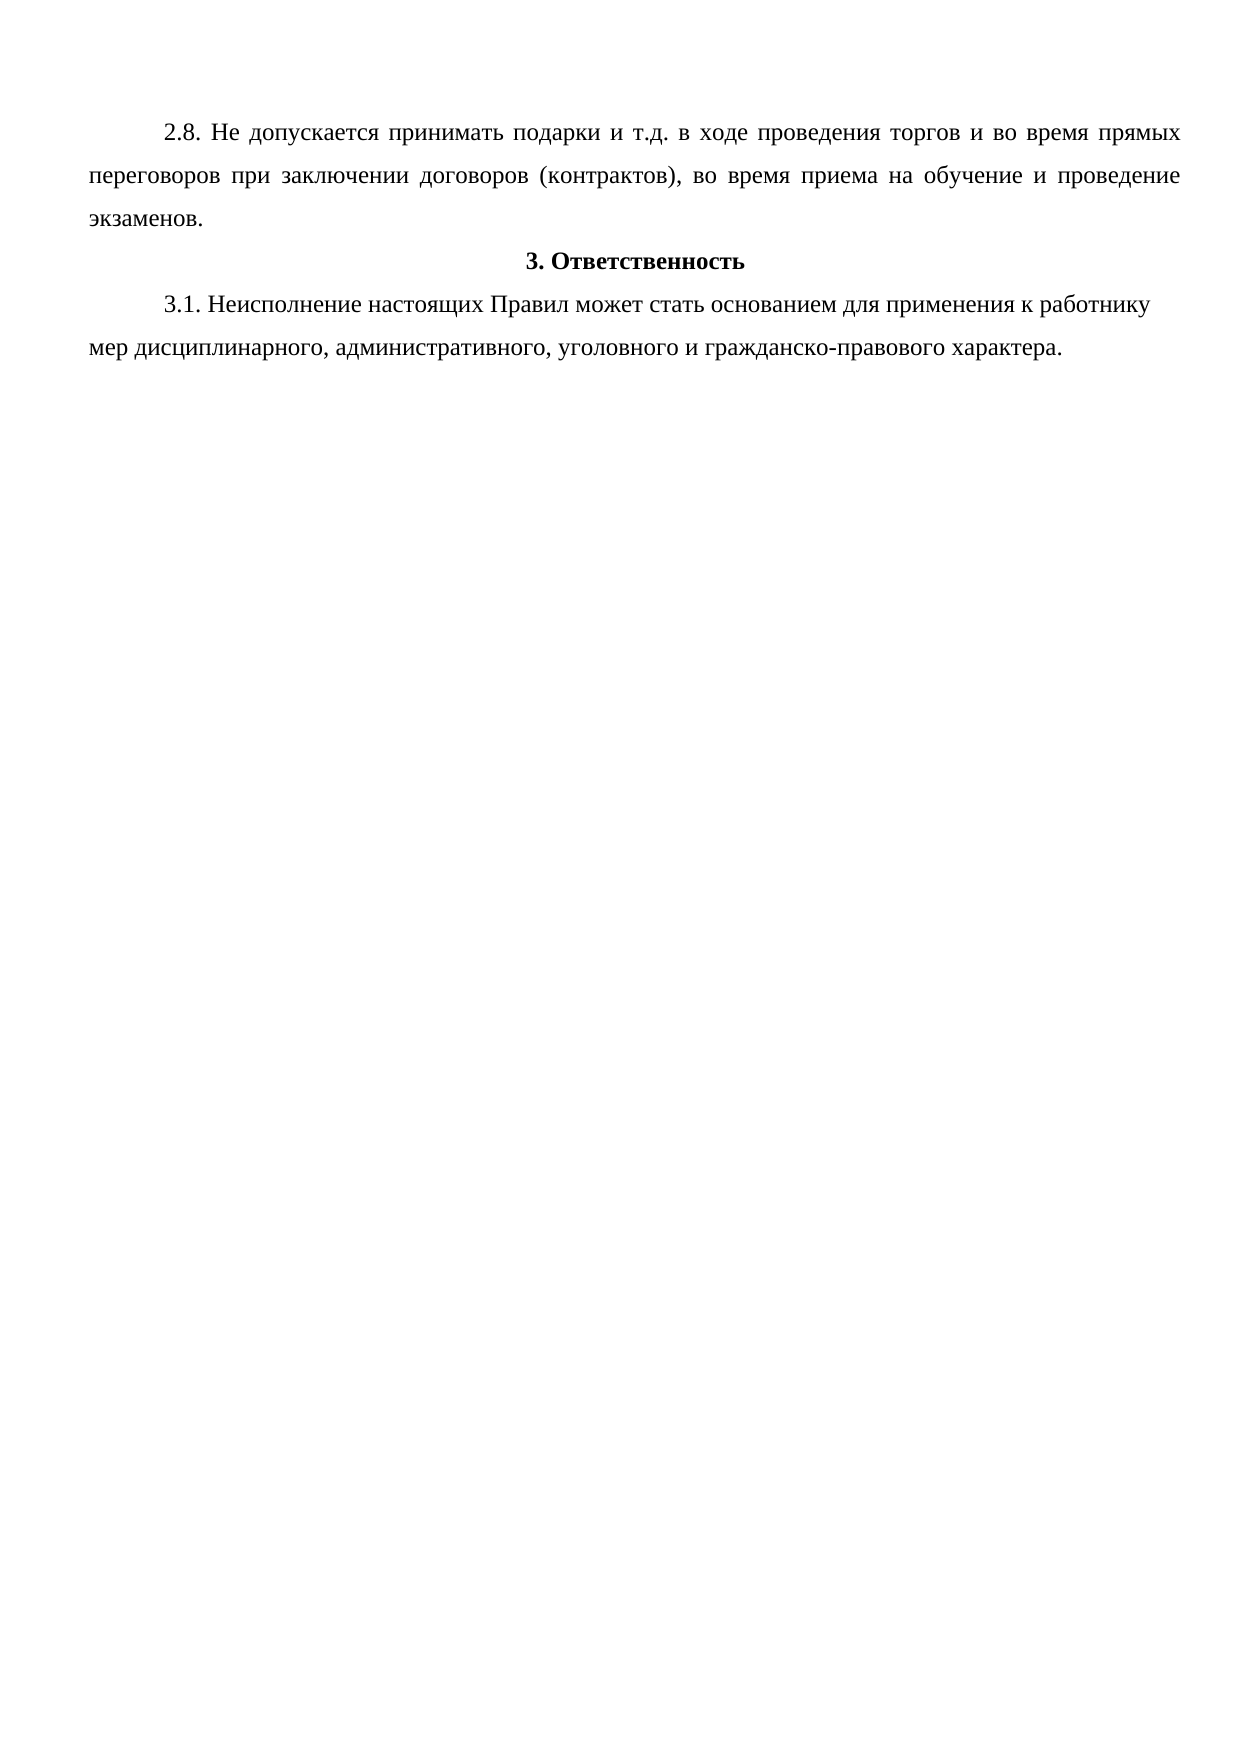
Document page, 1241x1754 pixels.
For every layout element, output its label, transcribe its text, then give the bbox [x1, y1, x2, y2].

text 3.1. Неисполнение настоящих Правил может стать основанием для применения к работнику мер дисциплинарного, административного, уголовного и гражданско-правового характера. [89, 289, 1182, 361]
text 2.8. Не допускается принимать подарки и т.д. в ходе проведения торгов и во время прямых переговоров при заключении договоров (контрактов), во время приема на обучение и проведение экзаменов. [89, 117, 1182, 232]
text 3. Ответственность [89, 246, 1182, 275]
